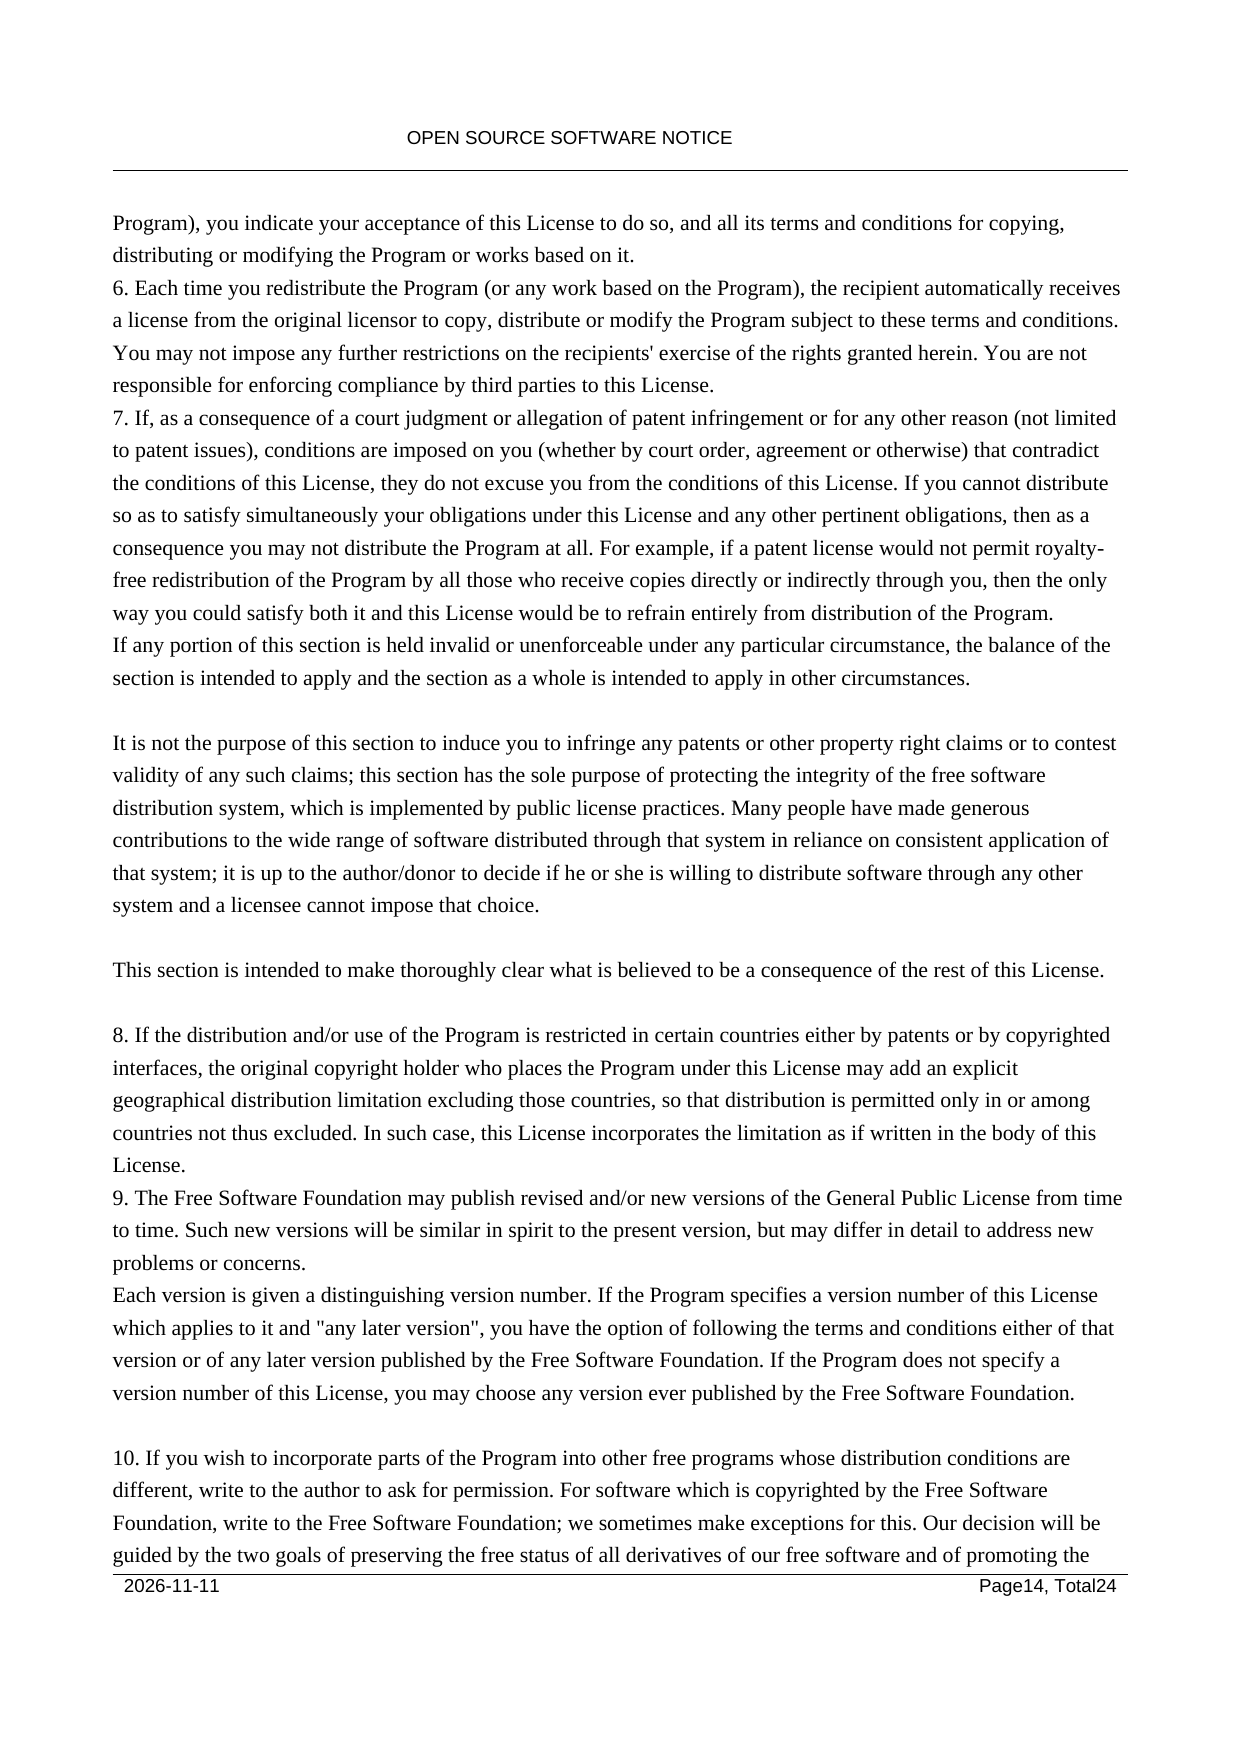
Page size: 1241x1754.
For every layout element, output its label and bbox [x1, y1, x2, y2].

text [112, 206, 1128, 1571]
